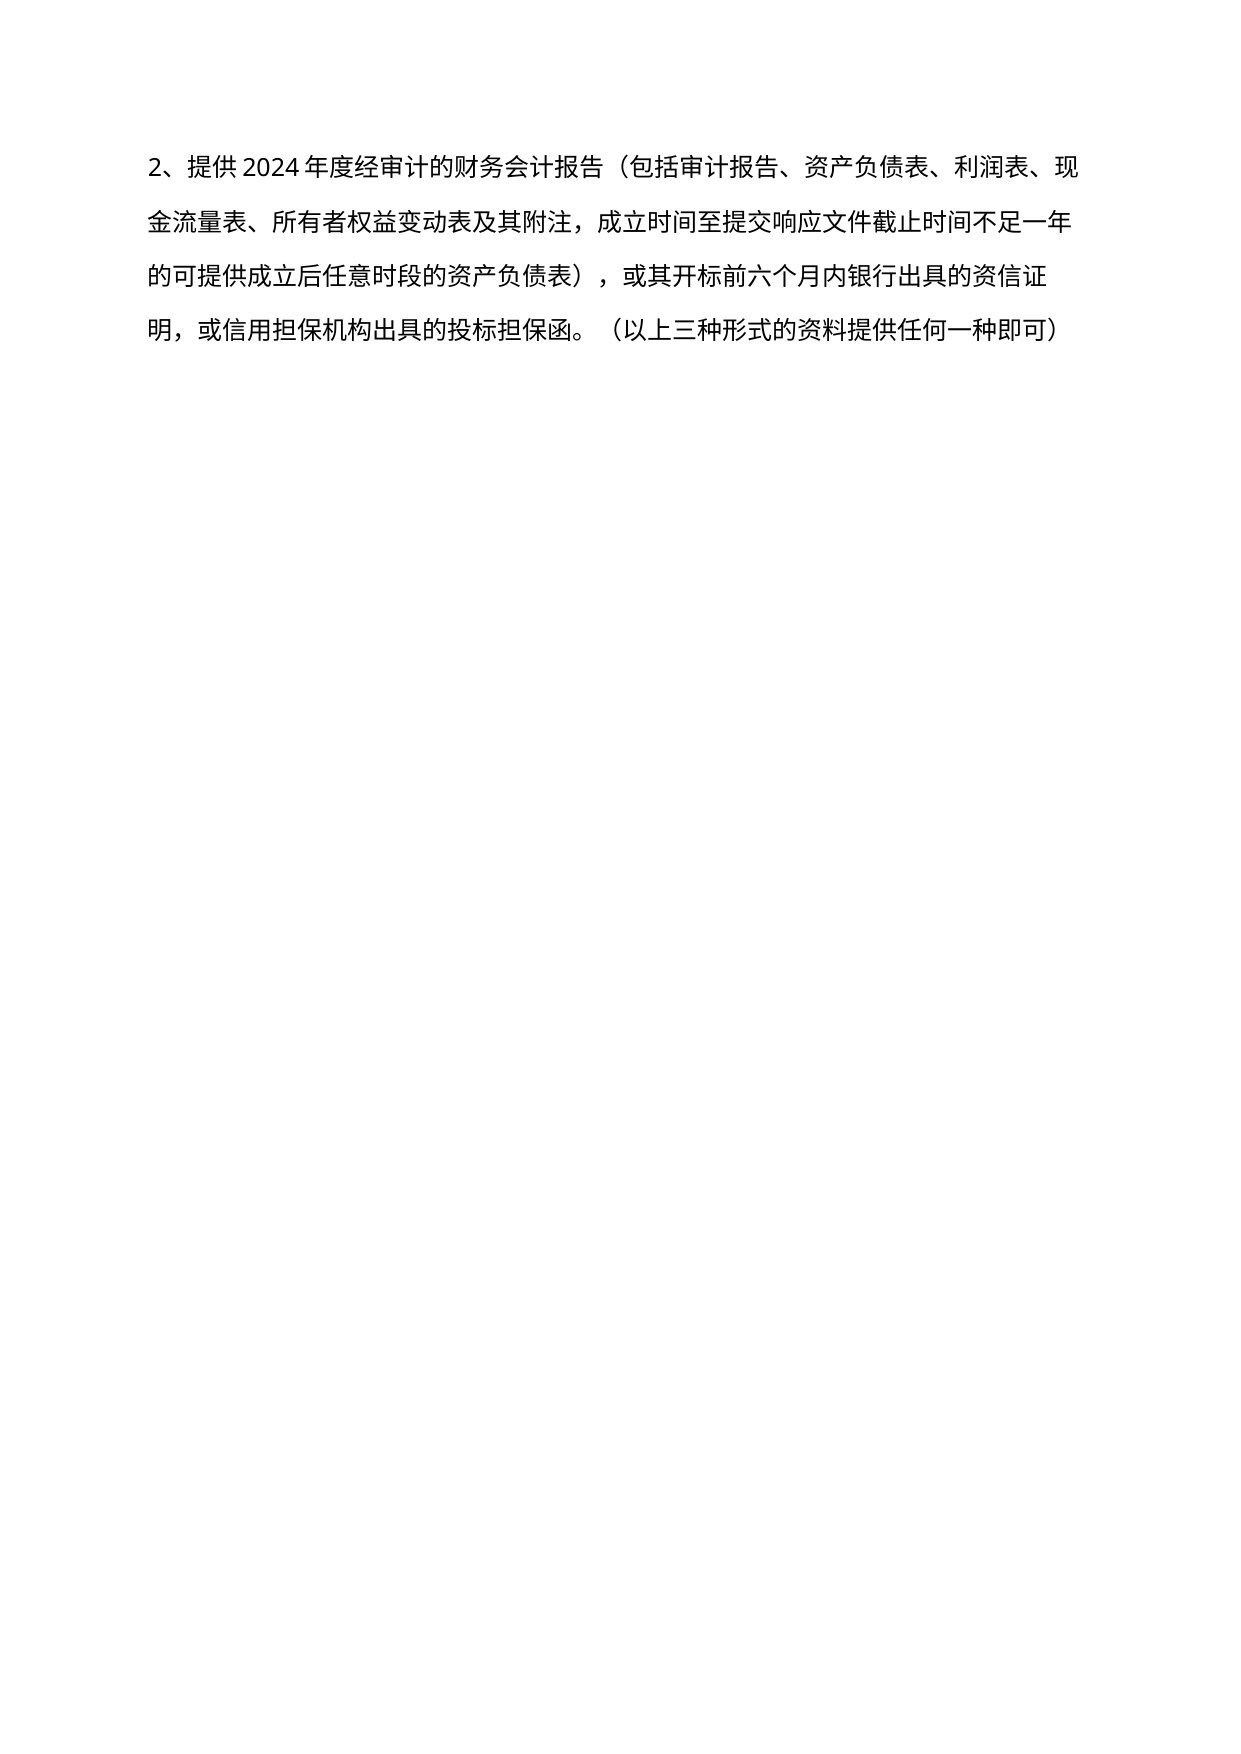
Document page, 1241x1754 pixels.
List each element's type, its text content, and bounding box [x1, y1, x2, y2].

text 2、提供2024年度经审计的财务会计报告（包括审计报告、资产负债表、利润表、现金流量表、所有者权益变动表及其附注，成立时间至提交响应文件截止时间不足一年的可提供成立后任意时段的资产负债表），或其开标前六个月内银行出具的资信证明，或信用担保机构出具的投标担保函。（以上三种形式的资料提供任何一种即可） [148, 148, 1092, 347]
